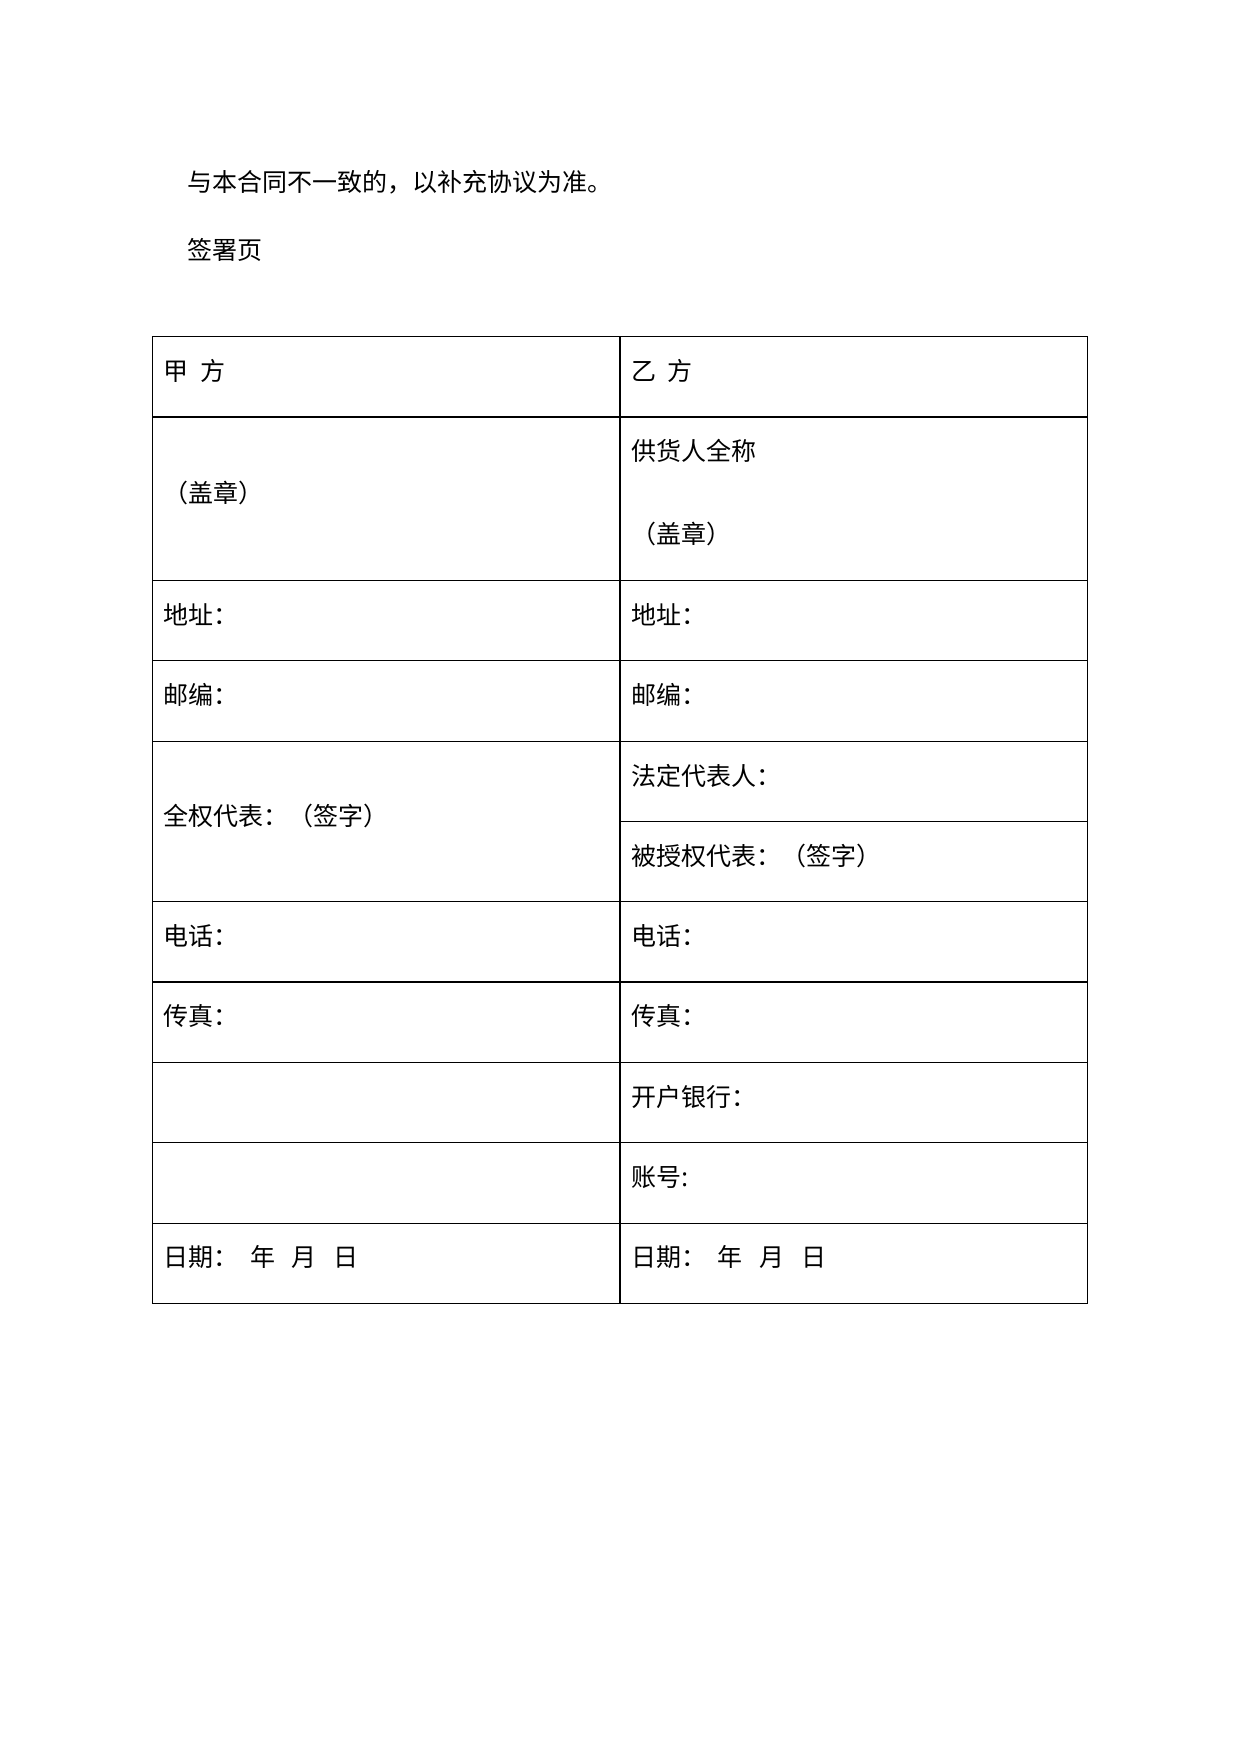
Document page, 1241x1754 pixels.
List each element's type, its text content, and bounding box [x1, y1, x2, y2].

table_header 甲 方 [153, 337, 619, 415]
table_cell 传真： [153, 970, 619, 1048]
table_cell 全权代表：（签字） [153, 735, 619, 891]
table_cell [153, 1049, 619, 1126]
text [187, 162, 1053, 198]
table_cell 地址： [153, 578, 619, 655]
table_header 乙 方 [621, 337, 1087, 415]
table_cell 地址： [621, 578, 1087, 655]
table_cell 电话： [153, 892, 619, 969]
table_cell 供货人全称 （盖章） [621, 416, 1087, 576]
table_cell （盖章） [153, 416, 619, 576]
table_cell 邮编： [621, 656, 1087, 733]
table_cell 日期： 年 月 日 [621, 1206, 1087, 1283]
text 签署页 [187, 216, 1053, 281]
table_cell 账号: [621, 1127, 1087, 1205]
table_cell 被授权代表：（签字） [621, 813, 1087, 891]
table_cell 电话： [621, 892, 1087, 969]
table_cell 法定代表人： [621, 735, 1087, 812]
table_cell 日期： 年 月 日 [153, 1206, 619, 1283]
table_cell [153, 1127, 619, 1205]
table_cell 开户银行： [621, 1049, 1087, 1126]
table_cell 传真： [621, 970, 1087, 1048]
table_cell 邮编： [153, 656, 619, 733]
